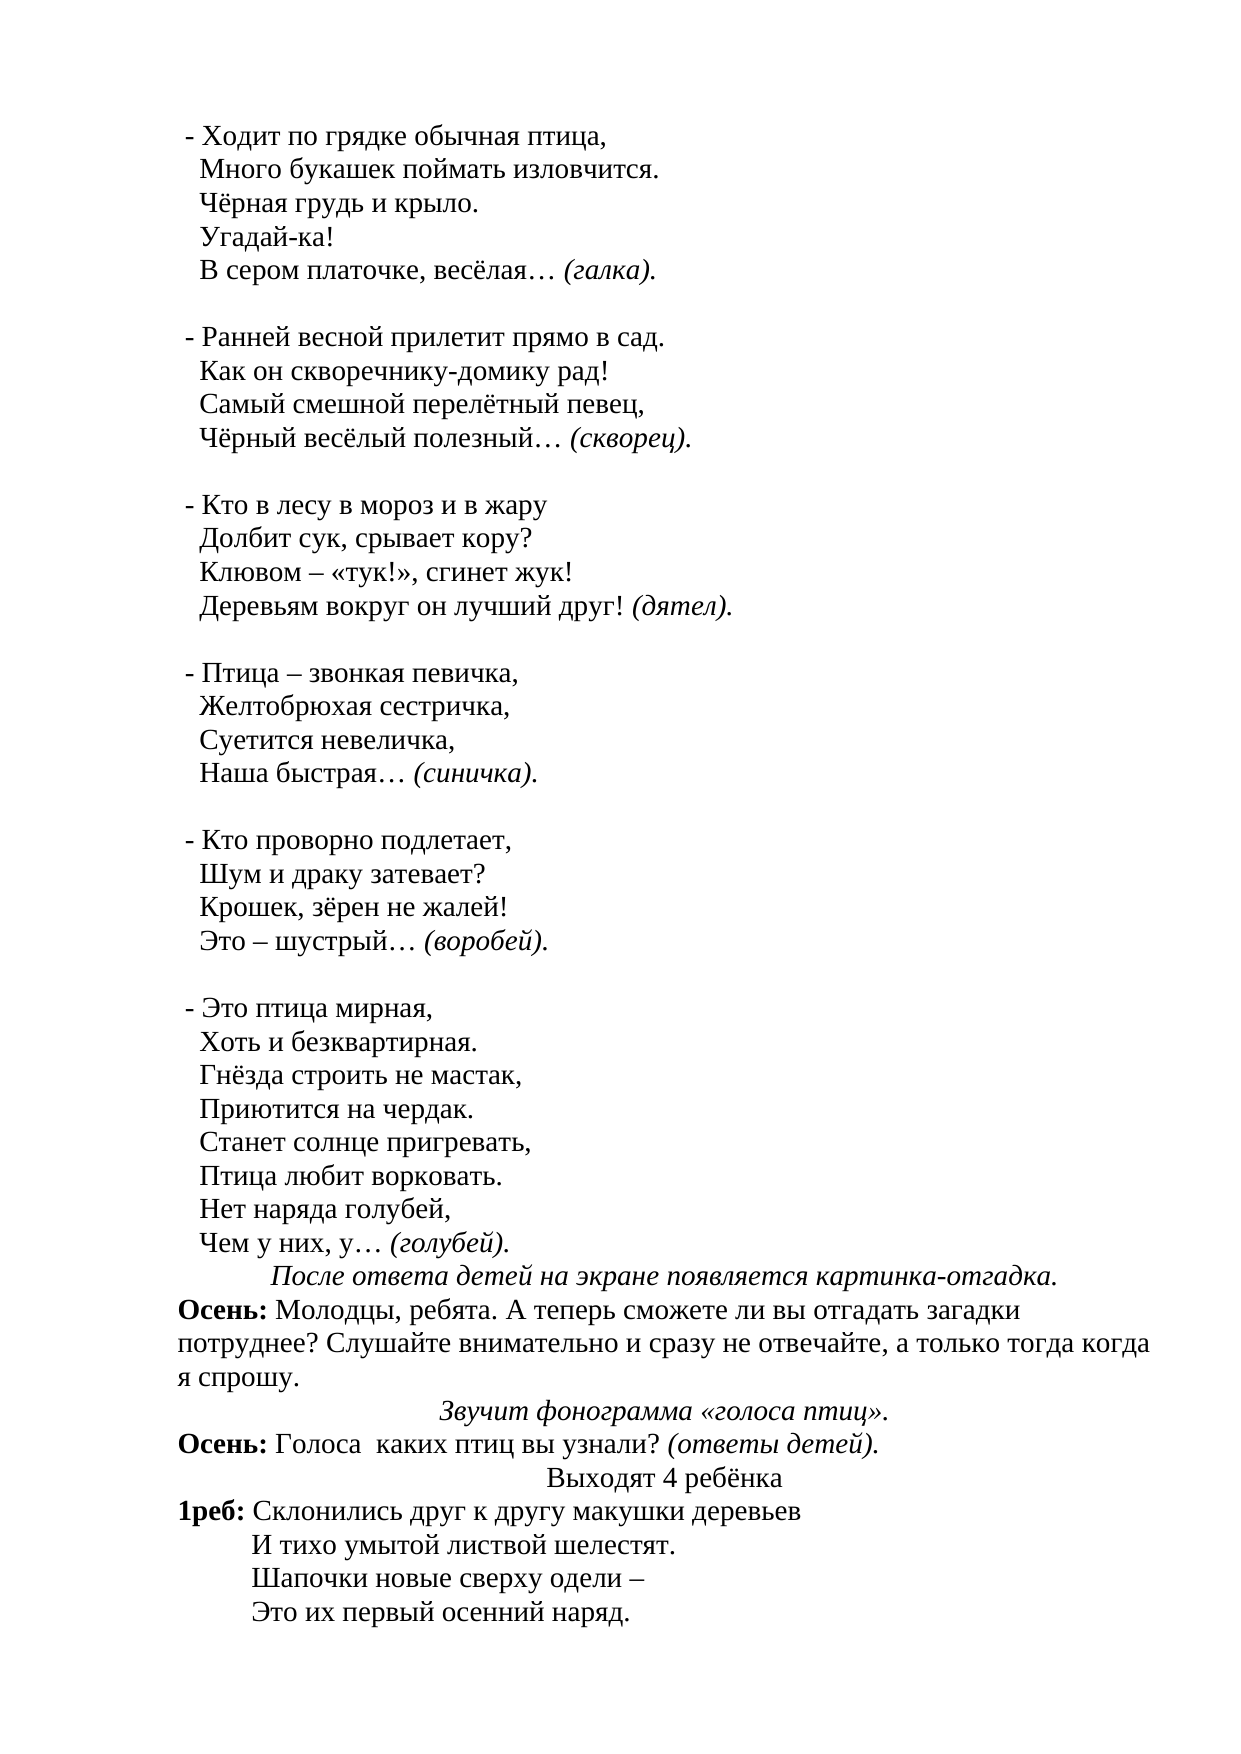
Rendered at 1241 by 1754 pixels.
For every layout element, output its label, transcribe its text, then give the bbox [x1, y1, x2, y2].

text После ответа детей на экране появляется картинка-отгадка. [177, 1258, 1152, 1292]
text Суетится невеличка, [177, 722, 1152, 755]
text Приютится на чердак. [177, 1091, 1152, 1124]
text В сером платочке, весёлая… (галка). [177, 252, 1152, 286]
text Наша быстрая… (синичка). [177, 755, 1152, 789]
text Хоть и безквартирная. [177, 1024, 1152, 1057]
text Шапочки новые сверху одели – [177, 1560, 1152, 1594]
text Самый смешной перелётный певец, [177, 386, 1152, 420]
text - Это птица мирная, [177, 990, 1152, 1024]
text Шум и драку затевает? [177, 856, 1152, 889]
text - Птица – звонкая певичка, [177, 655, 1152, 688]
text Звучит фонограмма «голоса птиц». [177, 1393, 1152, 1426]
text Как он скворечнику-домику рад! [177, 353, 1152, 386]
text Много букашек поймать изловчится. [177, 152, 1152, 185]
text - Кто проворно подлетает, [177, 822, 1152, 856]
text Это их первый осенний наряд. [177, 1594, 1152, 1627]
text Нет наряда голубей, [177, 1191, 1152, 1225]
text И тихо умытой листвой шелестят. [177, 1527, 1152, 1560]
text Чем у них, у… (голубей). [177, 1225, 1152, 1258]
text Осень: Голоса каких птиц вы узнали? (ответы детей). [177, 1426, 1152, 1460]
text - Ходит по грядке обычная птица, [177, 118, 1152, 152]
text Станет солнце пригревать, [177, 1124, 1152, 1158]
text - Ранней весной прилетит прямо в сад. [177, 319, 1152, 353]
text Клювом – «тук!», сгинет жук! [177, 554, 1152, 588]
text Птица любит ворковать. [177, 1158, 1152, 1191]
text Долбит сук, срывает кору? [177, 521, 1152, 554]
text Желтобрюхая сестричка, [177, 688, 1152, 722]
text Гнёзда строить не мастак, [177, 1057, 1152, 1091]
text Крошек, зёрен не жалей! [177, 889, 1152, 923]
text Угадай-ка! [177, 219, 1152, 252]
text Осень: Молодцы, ребята. А теперь сможете ли вы отгадать загадки потруднее? Слушайте внимательно и сразу не отвечайте, а только тогда когда я спрошу. [177, 1292, 1152, 1393]
text Чёрная грудь и крыло. [177, 185, 1152, 219]
text 1реб: Склонились друг к другу макушки деревьев [177, 1493, 1152, 1527]
text Выходят 4 ребёнка [177, 1460, 1152, 1493]
text - Кто в лесу в мороз и в жару [177, 487, 1152, 521]
text Это – шустрый… (воробей). [177, 923, 1152, 957]
text Чёрный весёлый полезный… (скворец). [177, 420, 1152, 453]
text Деревьям вокруг он лучший друг! (дятел). [177, 588, 1152, 621]
